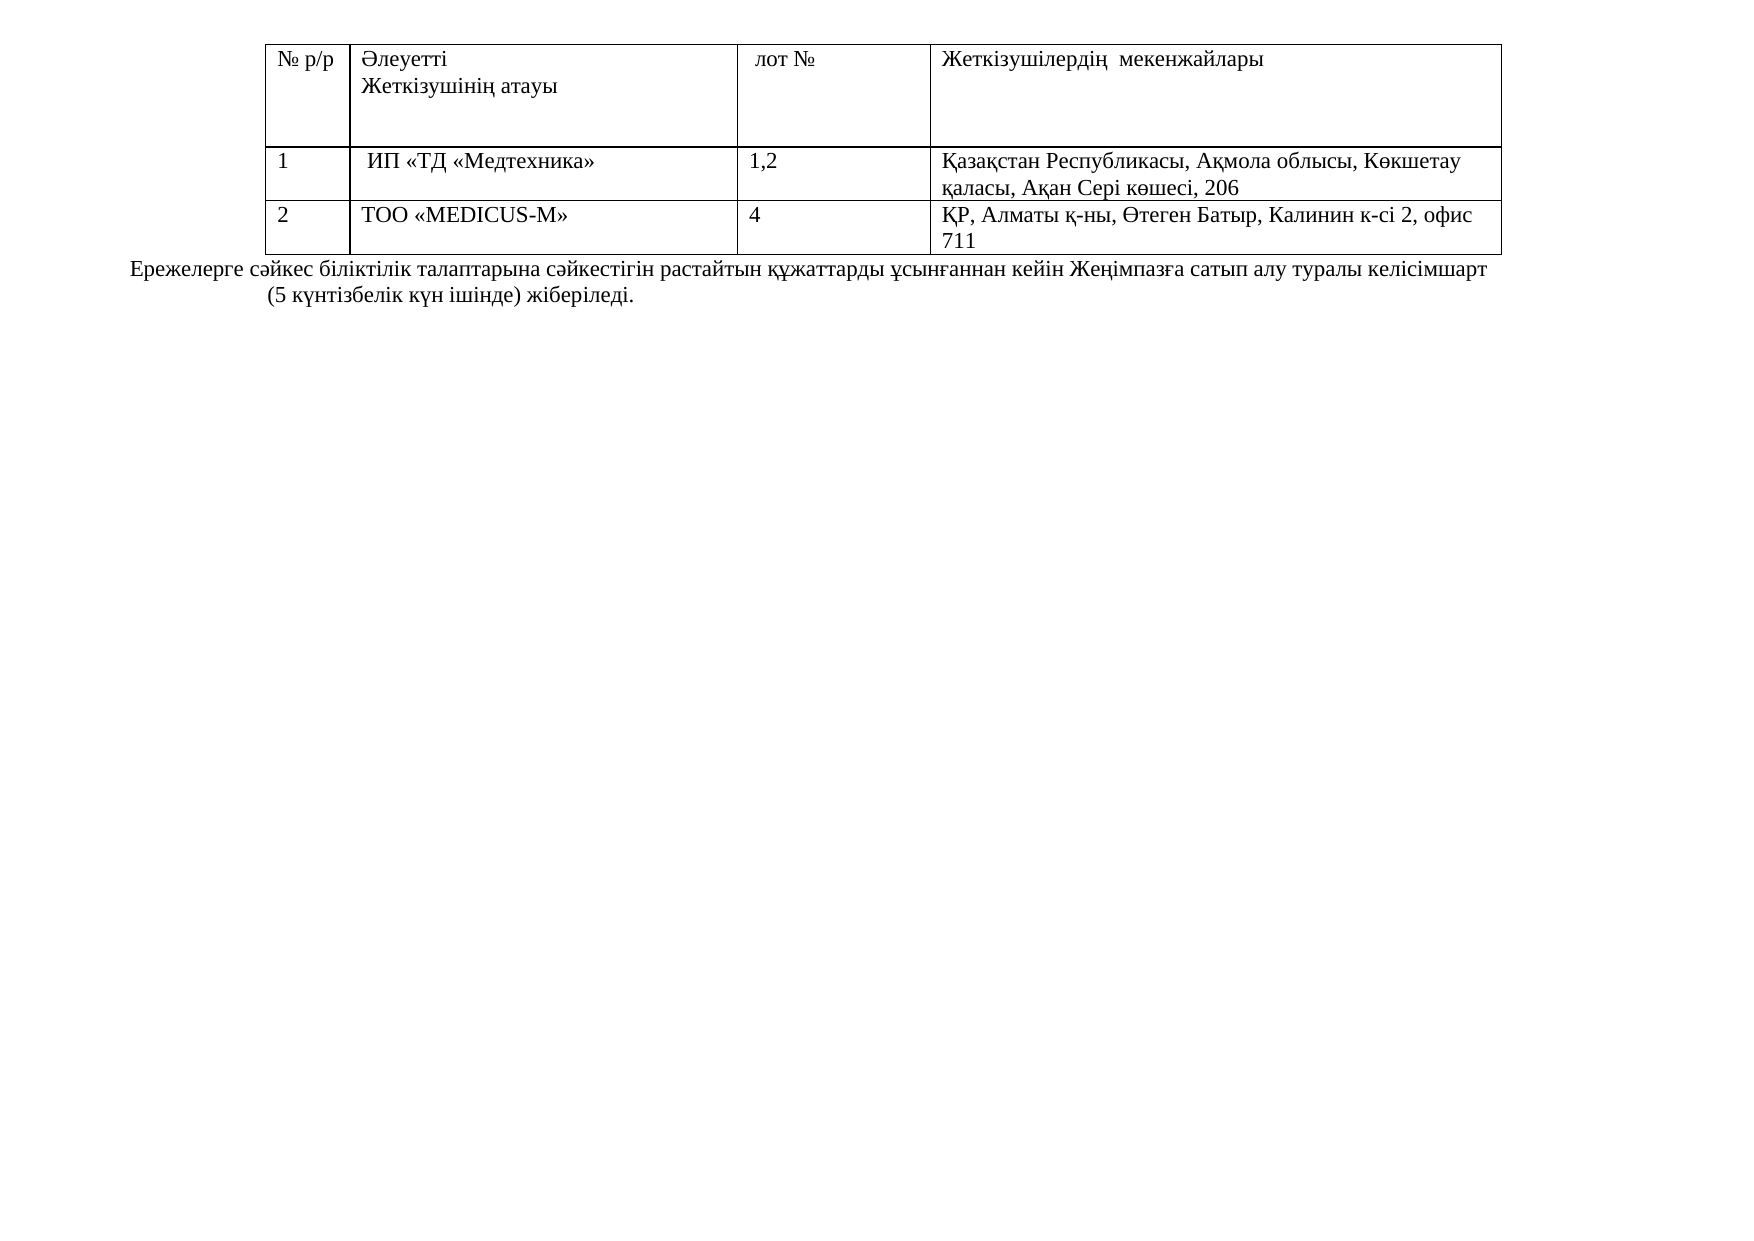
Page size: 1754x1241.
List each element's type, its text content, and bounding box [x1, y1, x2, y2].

table_cell Қазақстан Республикасы, Ақмола облысы, Көкшетау қаласы, Ақан Сері көшесі, 206 [931, 148, 1501, 200]
table_header № р/р [266, 45, 349, 146]
table_header лот № [738, 45, 930, 146]
table_cell 4 [738, 201, 930, 254]
table_cell ТОО «MEDICUS-M» [351, 201, 737, 254]
table_cell 1 [266, 148, 349, 200]
text Ережелерге сәйкес біліктілік талаптарына сәйкестігін растайтын құжаттарды ұсынғаннан кейін Жеңімпазға сатып алу туралы келісімшарт [118, 255, 1636, 281]
table_cell ИП «ТД «Медтехника» [351, 148, 737, 200]
table_header Жеткізушілердің мекенжайлары [931, 45, 1501, 146]
table_header Әлеуетті Жеткізушінің атауы [351, 45, 737, 146]
text (5 күнтізбелік күн ішінде) жіберіледі. [118, 281, 1636, 308]
table_cell ҚР, Алматы қ-ны, Өтеген Батыр, Калинин к-сі 2, офис 711 [931, 201, 1501, 254]
table_cell 2 [266, 201, 349, 254]
table_cell 1,2 [738, 148, 930, 200]
